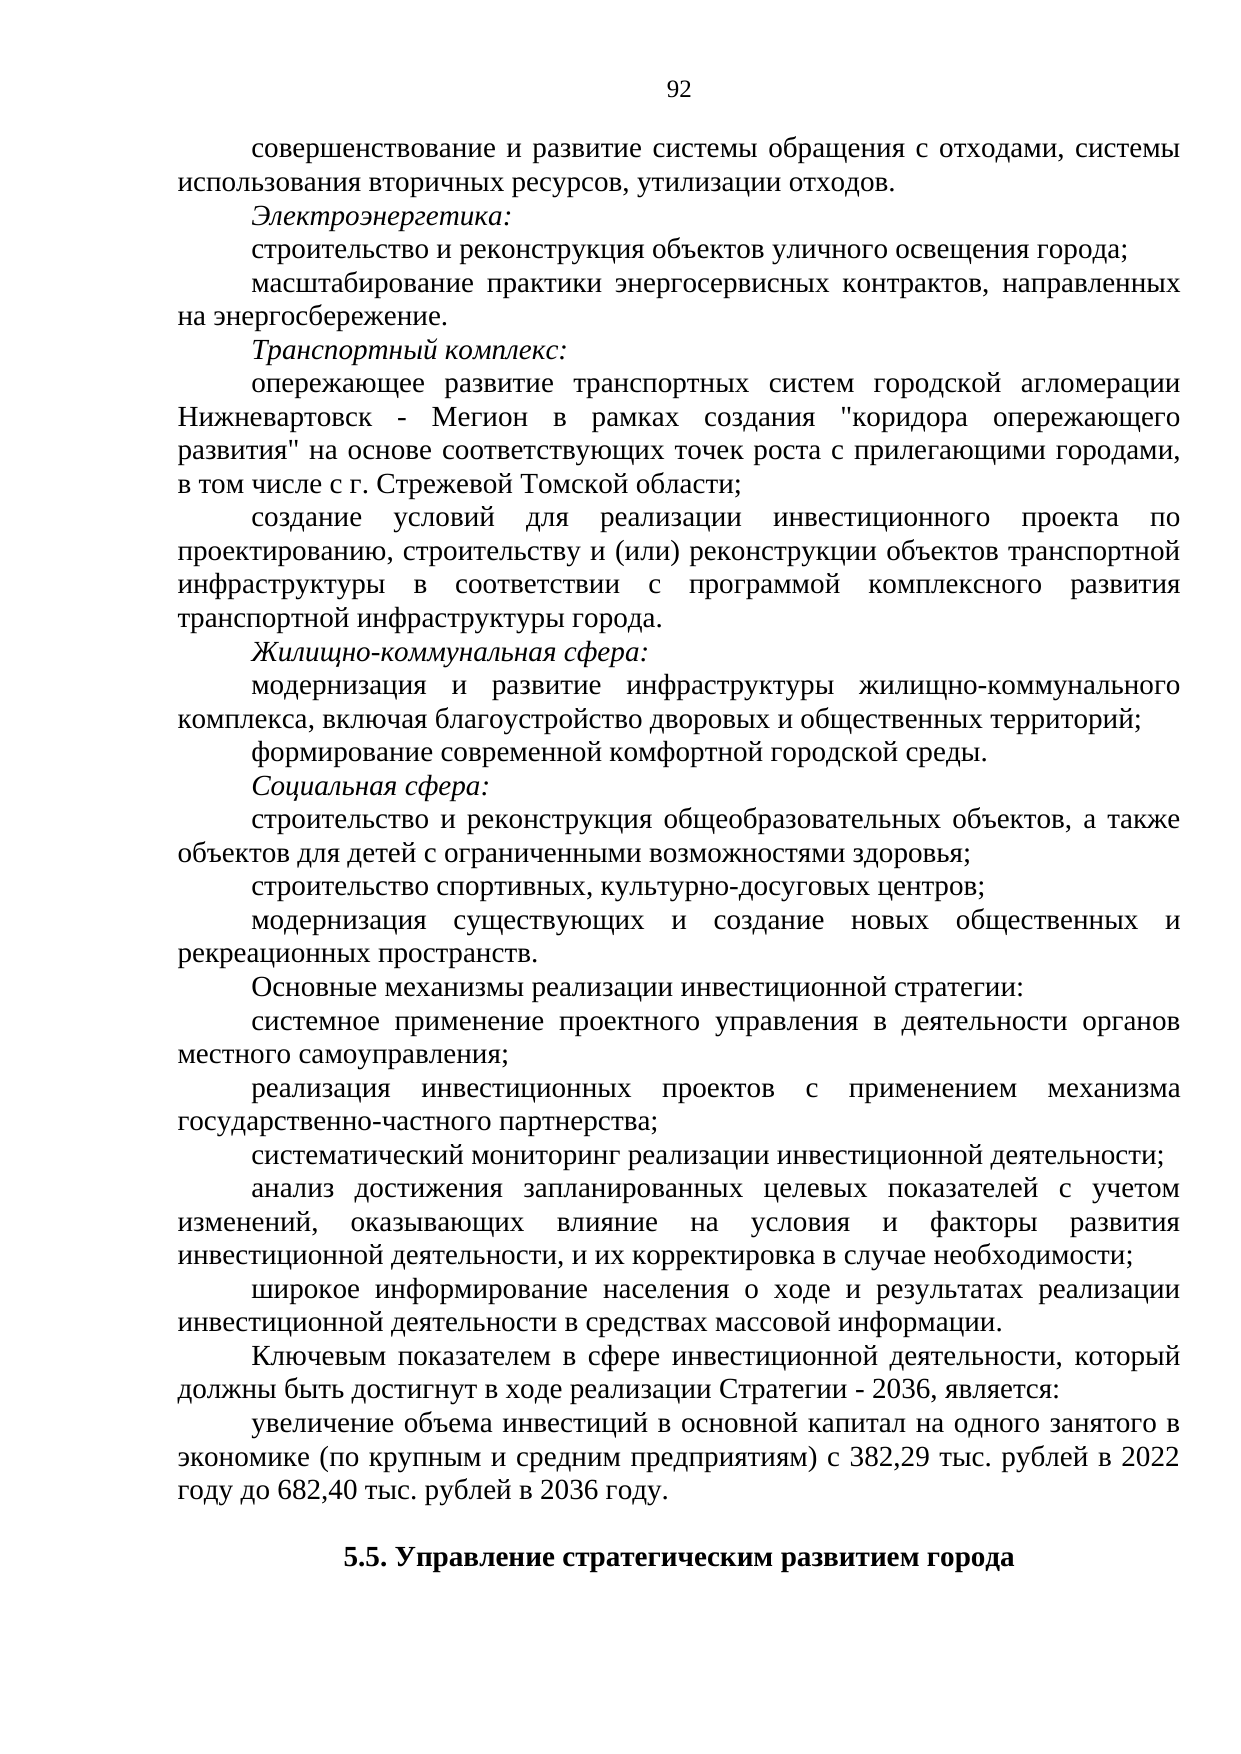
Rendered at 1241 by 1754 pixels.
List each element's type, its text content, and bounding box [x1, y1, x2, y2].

text увеличение объема инвестиций в основной капитал на одного занятого в экономике (по крупным и средним предприятиям) с 382,29 тыс. рублей в 2022 году до 682,40 тыс. рублей в 2036 году. [177, 1405, 1181, 1506]
list 5.5. Управление стратегическим развитием города [177, 1539, 1181, 1573]
list Ключевым показателем в сфере инвестиционной деятельности, который должны быть достигнут в ходе реализации Стратегии - 2036, является: [177, 1338, 1181, 1405]
text системное применение проектного управления в деятельности органов местного самоуправления; [177, 1003, 1181, 1070]
text Социальная сфера: [177, 768, 1181, 801]
text систематический мониторинг реализации инвестиционной деятельности; [177, 1137, 1181, 1170]
text модернизация существующих и создание новых общественных и рекреационных пространств. [177, 902, 1181, 969]
text модернизация и развитие инфраструктуры жилищно-коммунального комплекса, включая благоустройство дворовых и общественных территорий; [177, 667, 1181, 734]
text строительство и реконструкция объектов уличного освещения города; [177, 231, 1181, 265]
text Жилищно-коммунальная сфера: [177, 634, 1181, 667]
text формирование современной комфортной городской среды. [177, 734, 1181, 768]
text реализация инвестиционных проектов с применением механизма государственно-частного партнерства; [177, 1070, 1181, 1137]
text Основные механизмы реализации инвестиционной стратегии: [177, 969, 1181, 1003]
text Электроэнергетика: [177, 198, 1181, 231]
text Транспортный комплекс: [177, 332, 1181, 365]
text строительство спортивных, культурно-досуговых центров; [177, 868, 1181, 902]
text опережающее развитие транспортных систем городской агломерации Нижневартовск - Мегион в рамках создания "коридора опережающего развития" на основе соответствующих точек роста с прилегающими городами, в том числе с г. Стрежевой Томской области; [177, 365, 1181, 499]
text анализ достижения запланированных целевых показателей с учетом изменений, оказывающих влияние на условия и факторы развития инвестиционной деятельности, и их корректировка в случае необходимости; [177, 1170, 1181, 1271]
text строительство и реконструкция общеобразовательных объектов, а также объектов для детей с ограниченными возможностями здоровья; [177, 801, 1181, 868]
text совершенствование и развитие системы обращения с отходами, системы использования вторичных ресурсов, утилизации отходов. [177, 131, 1181, 198]
text масштабирование практики энергосервисных контрактов, направленных на энергосбережение. [177, 265, 1181, 332]
text широкое информирование населения о ходе и результатах реализации инвестиционной деятельности в средствах массовой информации. [177, 1271, 1181, 1338]
text создание условий для реализации инвестиционного проекта по проектированию, строительству и (или) реконструкции объектов транспортной инфраструктуры в соответствии с программой комплексного развития транспортной инфраструктуры города. [177, 499, 1181, 634]
